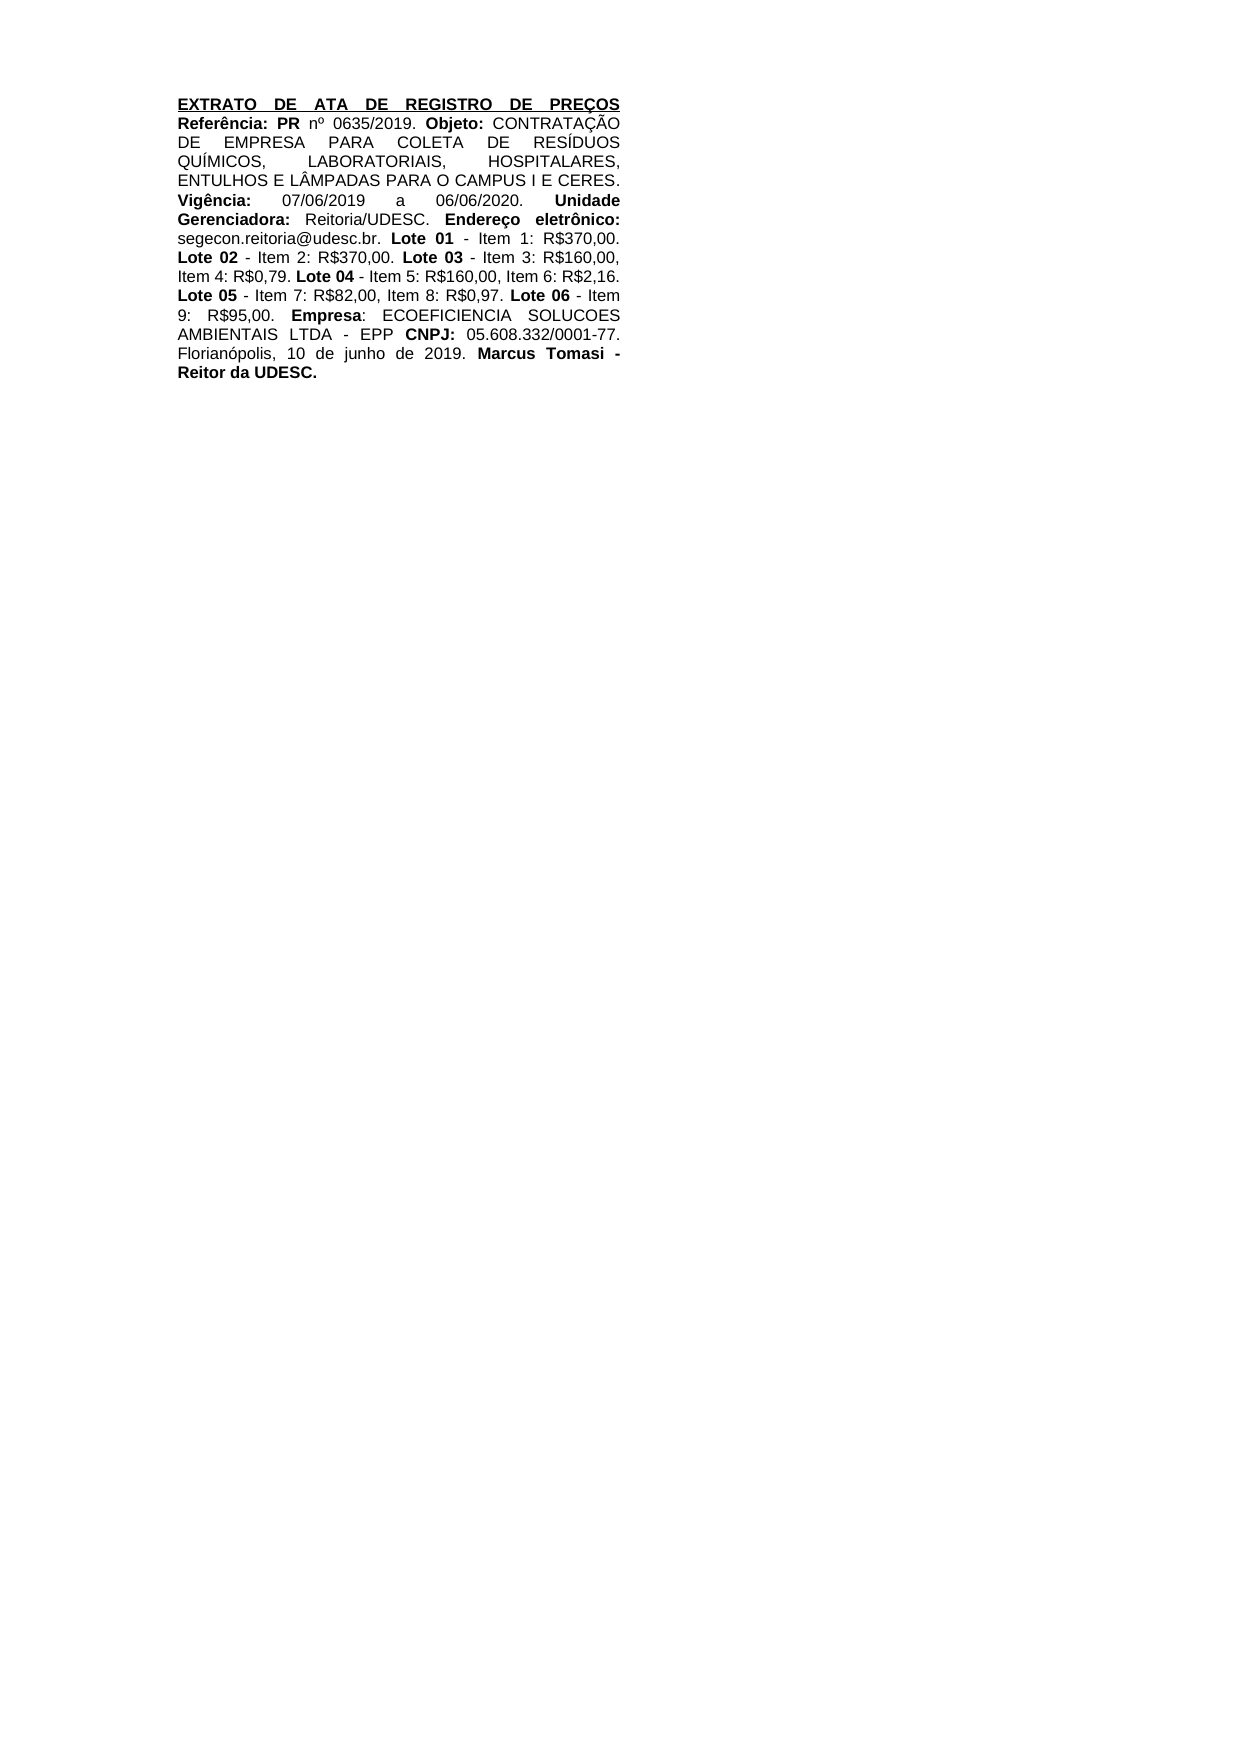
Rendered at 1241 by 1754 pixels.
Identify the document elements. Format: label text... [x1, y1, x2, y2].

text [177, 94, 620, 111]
text EXTRATO DE ATA DE REGISTRO DE PREÇOS Referência: nº 0635/2019. Objeto: CONTRATAÇÃO DE EMPRESA PARA COLETA DE RESÍDUOS QUÍMICOS, LABORATORIAIS, HOSPITALARES, ENTULHOS E LÂMPADAS PARA O CAMPUS I E CERES. Vigência: 07/06/2019 a 06/06/2020. Unidade Gerenciadora: Reitoria/UDESC. Endereço eletrônico: segecon.reitoria@udesc.br. Lote 01 - Item 1: R$370,00. Lote 02 - Item 2: R$370,00. Lote 03 - Item 3: R$160,00, Item 4: R$0,79. Lote 04 - Item 5: R$160,00, Item 6: R$2,16. Lote 05 - Item 7: R$82,00, Item 8: R$0,97. Lote 06 - Item 9: R$95,00. Empresa: ECOEFICIENCIA SOLUCOES AMBIENTAIS LTDA - EPP CNPJ: 05.608.332/0001-77. Florianópolis, 10 de junho de 2019. Marcus Tomasi - Reitor da UDESC. [177, 112, 620, 382]
